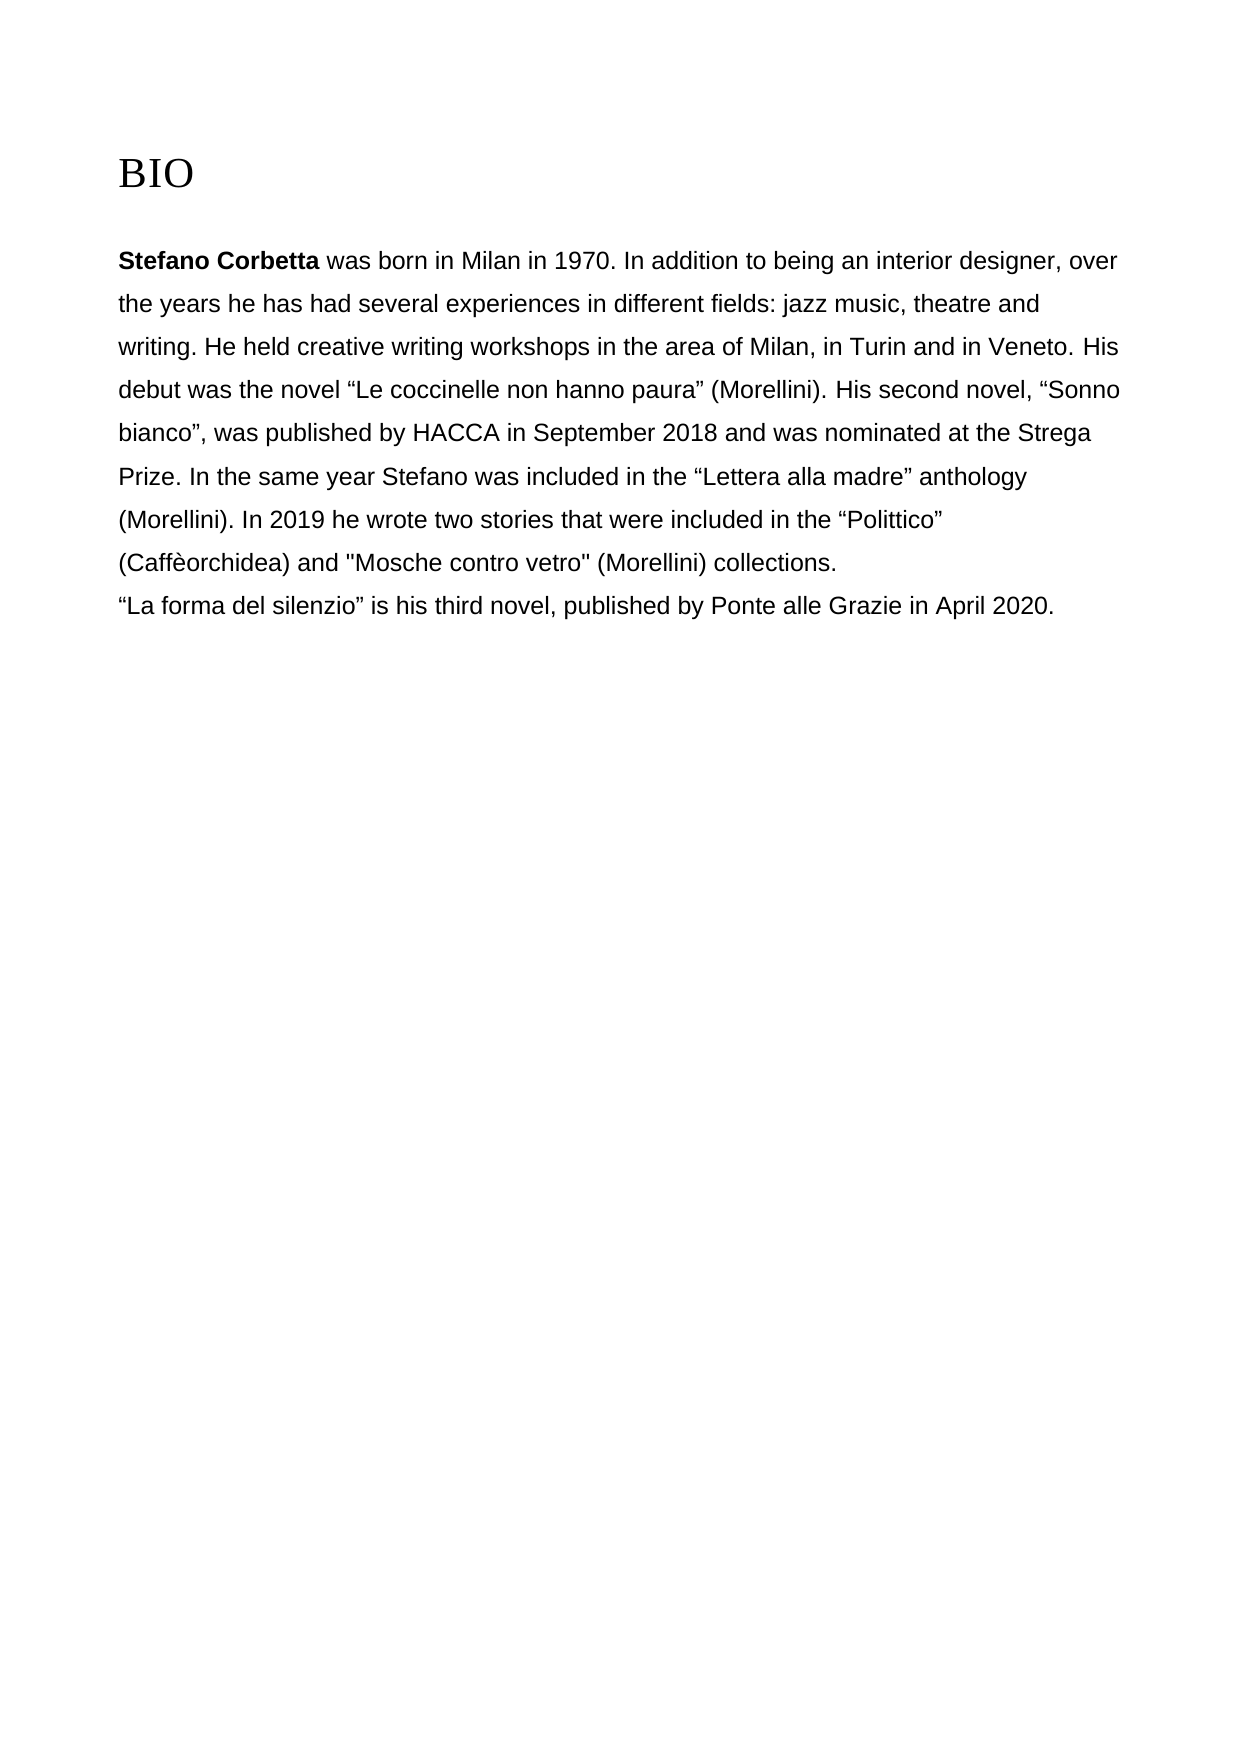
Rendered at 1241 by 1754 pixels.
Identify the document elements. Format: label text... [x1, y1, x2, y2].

text Stefano Corbetta was born in Milan in 1970. In addition to being an interior designer, over the years he has had several experiences in different fields: jazz music, theatre and writing. He held creative writing workshops in the area of Milan, in Turin and in Veneto. His debut was the novel “Le coccinelle non hanno paura” (Morellini). His second novel, “Sonno bianco”, was published by HACCA in September 2018 and was nominated at the Strega Prize. In the same year Stefano was included in the “Lettera alla madre” anthology (Morellini). In 2019 he wrote two stories that were included in the “Polittico” (Caffèorchidea) and "Mosche contro vetro" (Morellini) collections. “La forma del silenzio” is his third novel, published by Ponte alle Grazie in April 2020. [118, 246, 1122, 620]
text BIO [118, 148, 1122, 197]
